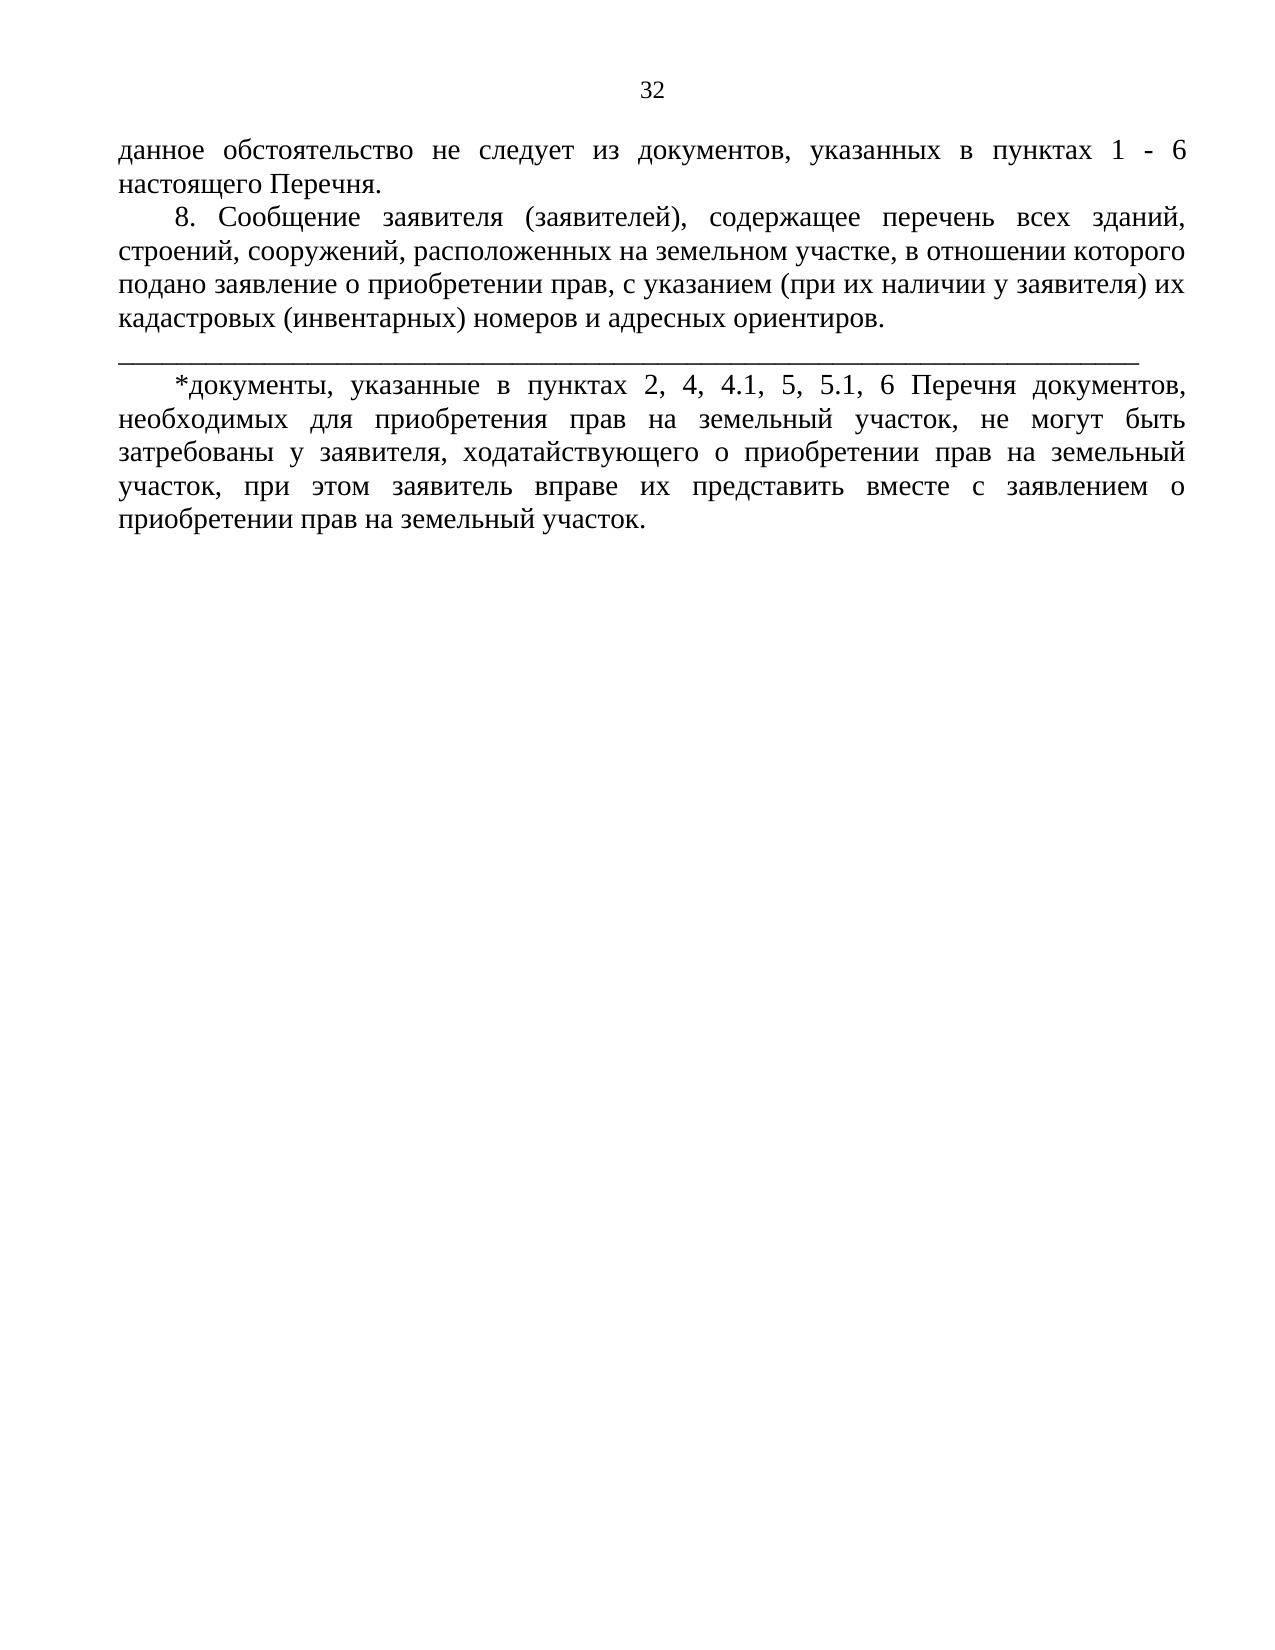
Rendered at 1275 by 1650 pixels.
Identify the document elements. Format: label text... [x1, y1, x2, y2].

text *документы, указанные в пунктах 2, 4, 4.1, 5, 5.1, 6 Перечня документов, необходимых для приобретения прав на земельный участок, не могут быть затребованы у заявителя, ходатайствующего о приобретении прав на земельный участок, при этом заявитель вправе их представить вместе с заявлением о приобретении прав на земельный участок. [118, 367, 1186, 535]
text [118, 132, 1186, 199]
text 8. Сообщение заявителя (заявителей), содержащее перечень всех зданий, строений, сооружений, расположенных на земельном участке, в отношении которого подано заявление о приобретении прав, с указанием (при их наличии у заявителя) их кадастровых (инвентарных) номеров и адресных ориентиров. [118, 199, 1186, 334]
text ______________________________________________________________________ [118, 334, 1186, 367]
